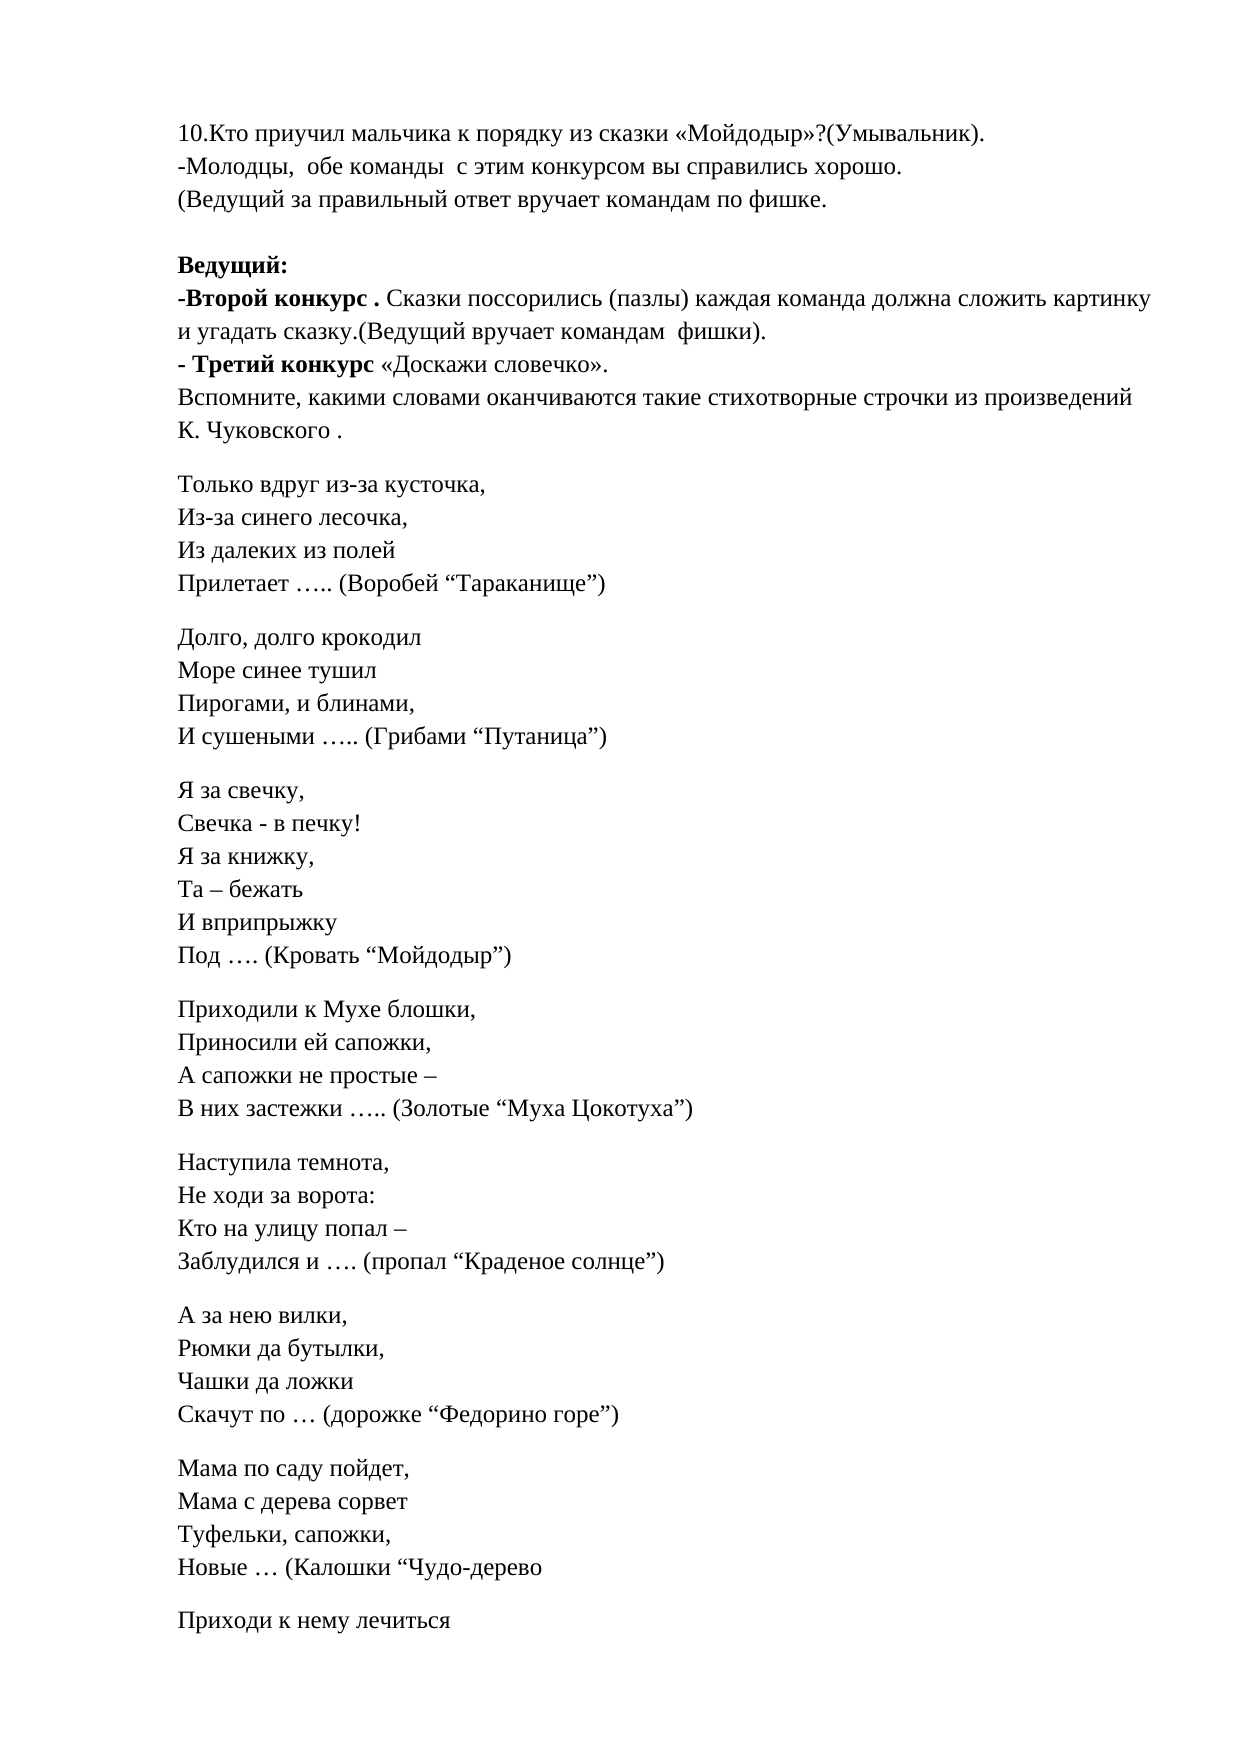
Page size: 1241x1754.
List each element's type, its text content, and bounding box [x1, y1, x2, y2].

text А за нею вилки, Рюмки да бутылки, Чашки да ложки Скачут по … (дорожке “Федорино горе”) [177, 1300, 1152, 1428]
text (Ведущий за правильный ответ вручает командам по фишке. [177, 184, 1152, 213]
text -Молодцы, обе команды с этим конкурсом вы справились хорошо. [177, 151, 1152, 180]
text Ведущий: -Второй конкурс . Сказки поссорились (пазлы) каждая команда должна сложить картинку и угадать сказку.(Ведущий вручает командам фишки). [177, 250, 1152, 345]
text Долго, долго крокодил Море синее тушил Пирогами, и блинами, И сушеными ….. (Грибами “Путаница”) [177, 622, 1152, 750]
text Наступила темнота, Не ходи за ворота: Кто на улицу попал – Заблудился и …. (пропал “Краденое солнце”) [177, 1147, 1152, 1275]
text Приходили к Мухе блошки, Приносили ей сапожки, А сапожки не простые – В них застежки ….. (Золотые “Муха Цокотуха”) [177, 994, 1152, 1122]
text Только вдруг из-за кусточка, Из-за синего лесочка, Из далеких из полей Прилетает ….. (Воробей “Тараканище”) [177, 469, 1152, 597]
text 10.Кто приучил мальчика к порядку из сказки «Мойдодыр»?(Умывальник). [177, 118, 1152, 147]
text Я за свечку, Свечка - в печку! Я за книжку, Та – бежать И вприпрыжку Под …. (Кровать “Мойдодыр”) [177, 775, 1152, 969]
text Мама по саду пойдет, Мама с дерева сорвет Туфельки, сапожки, Новые … (Калошки “Чудо-дерево [177, 1453, 1152, 1581]
text - Третий конкурс «Доскажи словечко». Вспомните, какими словами оканчиваются такие стихотворные строчки из произведений К. Чуковского . [177, 349, 1152, 444]
text Приходи к нему лечиться [177, 1606, 1152, 1634]
